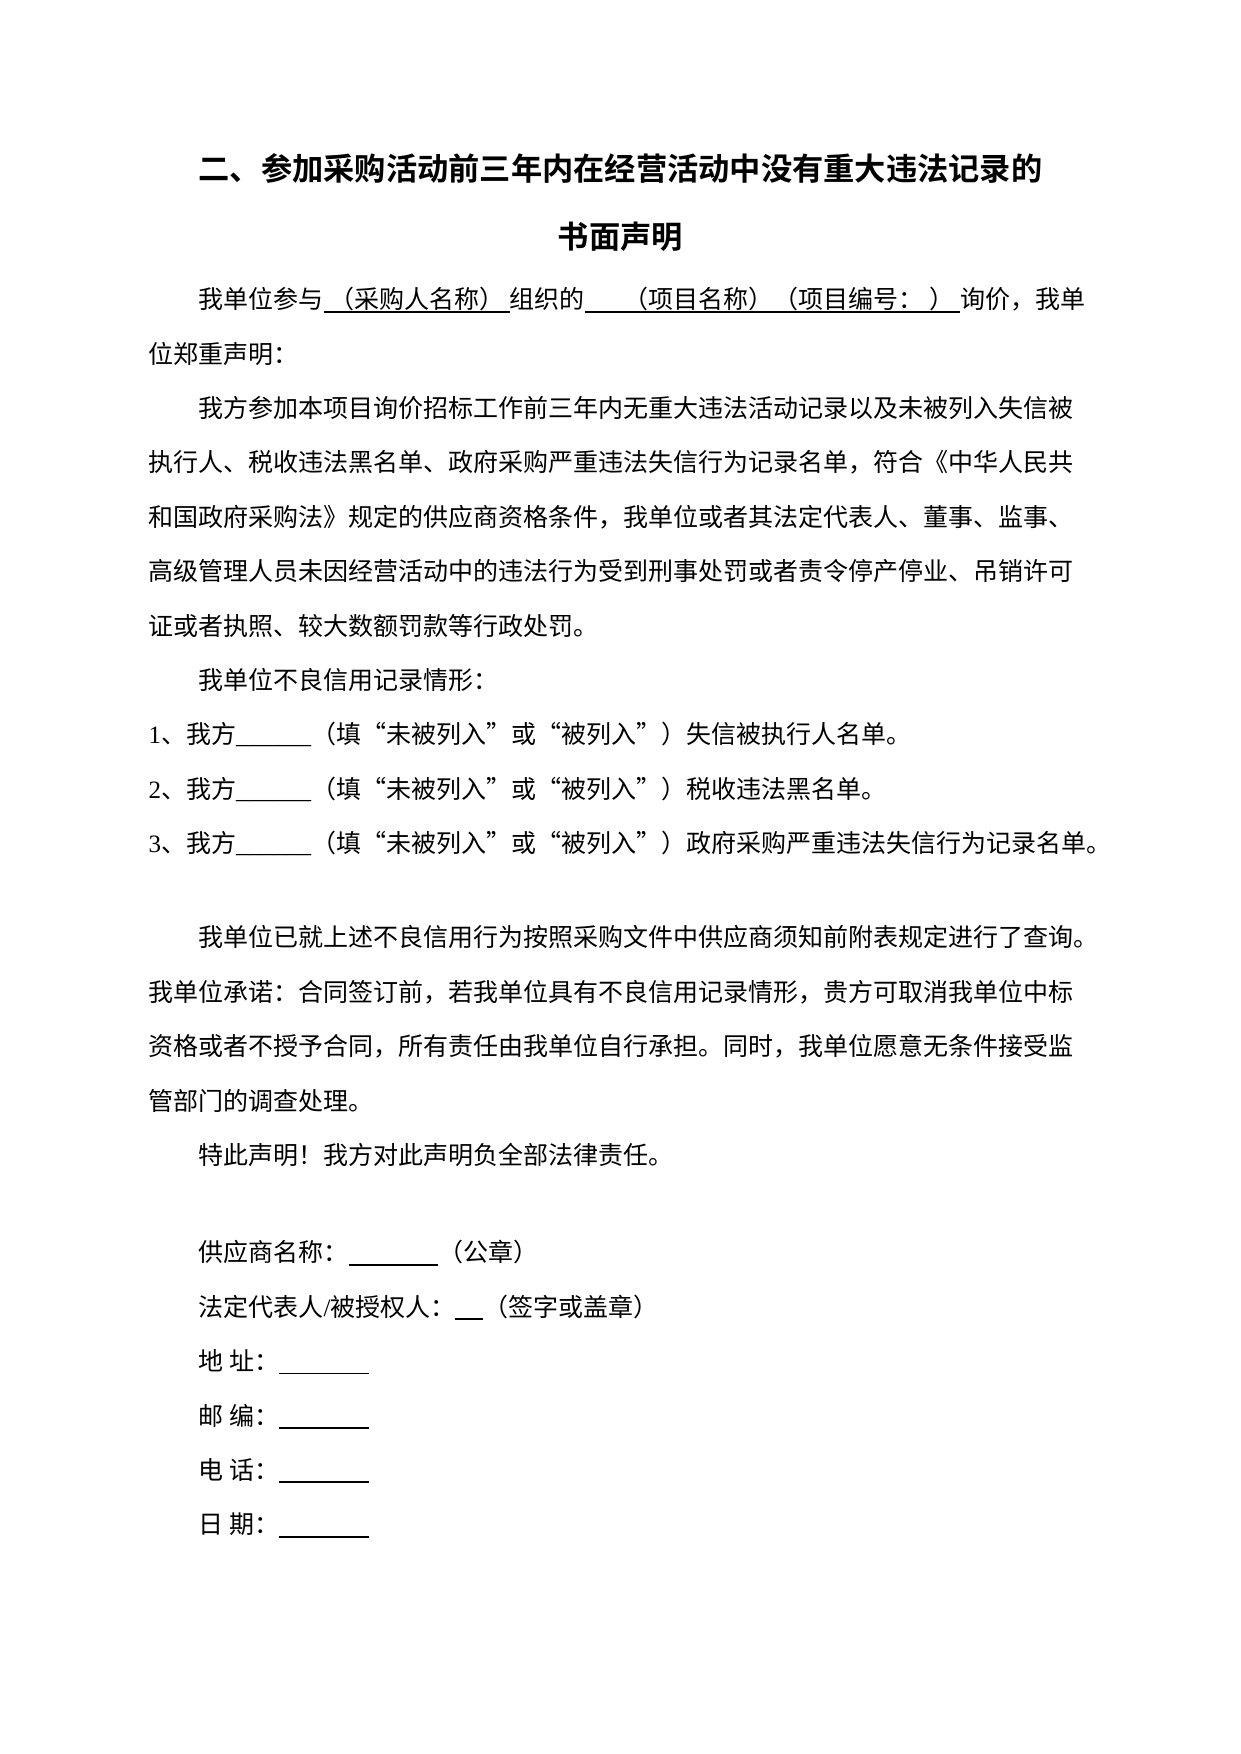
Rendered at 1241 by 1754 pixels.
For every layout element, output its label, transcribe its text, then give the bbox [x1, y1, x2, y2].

text 地 址： [148, 1342, 1092, 1378]
text 法定代表人/被授权人： （签字或盖章） [148, 1287, 1092, 1323]
text 我单位不良信用记录情形： [148, 660, 1092, 697]
text 邮 编： [148, 1396, 1092, 1432]
text 3、我方______（填“未被列入”或“被列入”）政府采购严重违法失信行为记录名单。 [148, 823, 1092, 904]
text 我单位已就上述不良信用行为按照采购文件中供应商须知前附表规定进行了查询。我单位承诺：合同签订前，若我单位具有不良信用记录情形，贵方可取消我单位中标资格或者不授予合同，所有责任由我单位自行承担。同时，我单位愿意无条件接受监管部门的调查处理。 [148, 918, 1092, 1117]
text 供应商名称： （公章） [148, 1233, 1092, 1269]
text 电 话： [148, 1450, 1092, 1487]
text 我单位参与 （采购人名称） 组织的 （项目名称）（项目编号： ） 询价，我单位郑重声明： [148, 280, 1092, 370]
text 1、我方______（填“未被列入”或“被列入”）失信被执行人名单。 [148, 715, 1092, 751]
text 书面声明 [148, 212, 1092, 257]
text 日 期： [148, 1505, 1092, 1541]
text 特此声明！我方对此声明负全部法律责任。 [148, 1135, 1092, 1172]
text 2、我方______（填“未被列入”或“被列入”）税收违法黑名单。 [148, 769, 1092, 805]
text 我方参加本项目询价招标工作前三年内无重大违法活动记录以及未被列入失信被执行人、税收违法黑名单、政府采购严重违法失信行为记录名单，符合《中华人民共和国政府采购法》规定的供应商资格条件，我单位或者其法定代表人、董事、监事、高级管理人员未因经营活动中的违法行为受到刑事处罚或者责令停产停业、吊销许可证或者执照、较大数额罚款等行政处罚。 [148, 388, 1092, 642]
text 二、参加采购活动前三年内在经营活动中没有重大违法记录的 [148, 144, 1092, 189]
